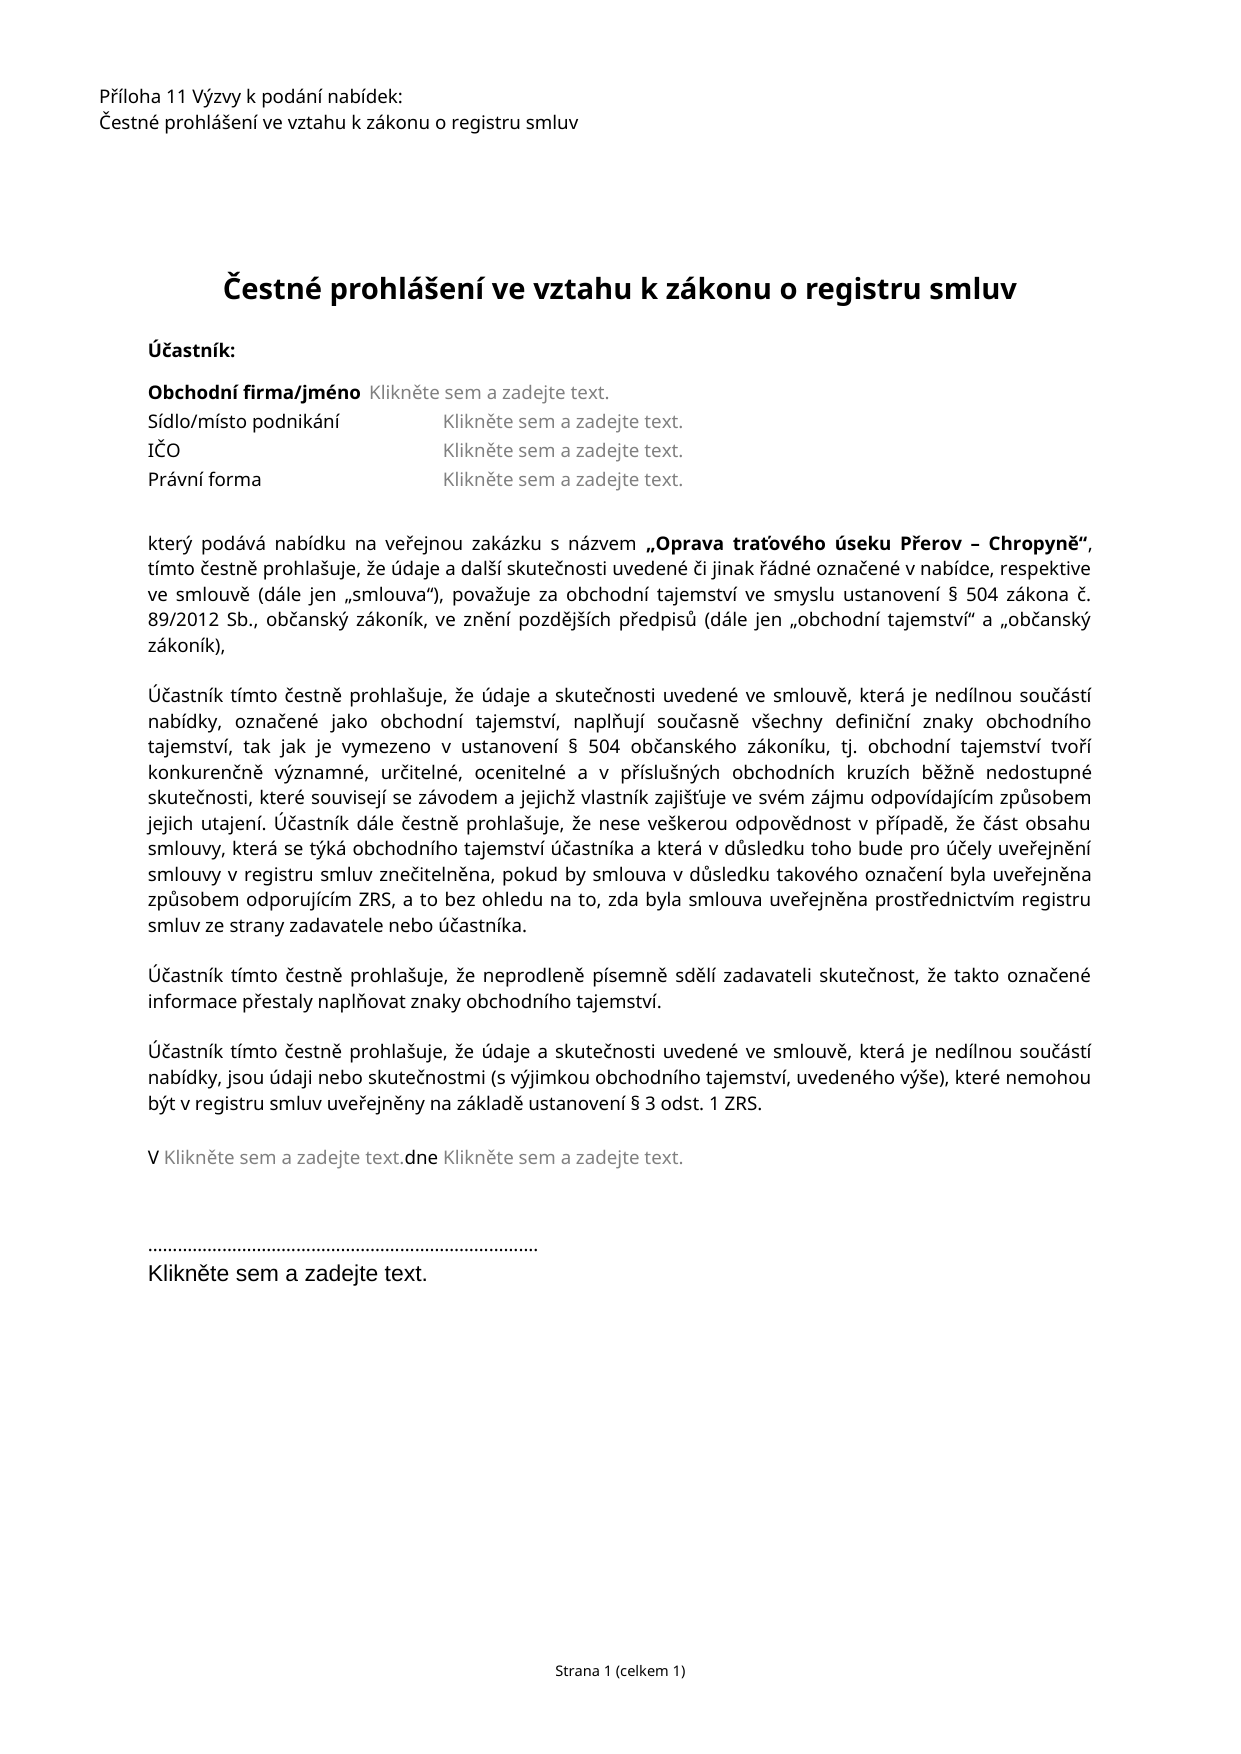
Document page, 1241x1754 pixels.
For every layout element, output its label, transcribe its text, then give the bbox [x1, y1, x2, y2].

title Čestné prohlášení ve vztahu k zákonu o registru smluv [148, 268, 1093, 308]
text Účastník tímto čestně prohlašuje, že údaje a skutečnosti uvedené ve smlouvě, která je nedílnou součástí nabídky, označené jako obchodní tajemství, naplňují současně všechny definiční znaky obchodního tajemství, tak jak je vymezeno v ustanovení § 504 občanského zákoníku, tj. obchodní tajemství tvoří konkurenčně významné, určitelné, ocenitelné a v příslušných obchodních kruzích běžně nedostupné skutečnosti, které souvisejí se závodem a jejichž vlastník zajišťuje ve svém zájmu odpovídajícím způsobem jejich utajení. Účastník dále čestně prohlašuje, že nese veškerou odpovědnost v případě, že část obsahu smlouvy, která se týká obchodního tajemství účastníka a která v důsledku toho bude pro účely uveřejnění smlouvy v registru smluv znečitelněna, pokud by smlouva v důsledku takového označení byla uveřejněna způsobem odporujícím ZRS, a to bez ohledu na to, zda byla smlouva uveřejněna prostřednictvím registru smluv ze strany zadavatele nebo účastníka. [148, 683, 1093, 938]
text Účastník tímto čestně prohlašuje, že neprodleně písemně sdělí zadavateli skutečnost, že takto označené informace přestaly naplňovat znaky obchodního tajemství. [148, 963, 1093, 1014]
text IČO [148, 434, 1093, 463]
text Účastník: [148, 333, 1093, 364]
text Právní forma [148, 463, 1093, 492]
text Účastník tímto čestně prohlašuje, že údaje a skutečnosti uvedené ve smlouvě, která je nedílnou součástí nabídky, jsou údaji nebo skutečnostmi (s výjimkou obchodního tajemství, uvedeného výše), které nemohou být v registru smluv uveřejněny na základě ustanovení § 3 odst. 1 ZRS. [148, 1039, 1093, 1115]
text Sídlo/místo podnikání [148, 405, 1093, 434]
text který podává nabídku na veřejnou zakázku s názvem „Oprava traťového úseku Přerov – Chropyně“, tímto čestně prohlašuje, že údaje a další skutečnosti uvedené či jinak řádné označené v nabídce, respektive ve smlouvě (dále jen „smlouva“), považuje za obchodní tajemství ve smyslu ustanovení § 504 zákona č. 89/2012 Sb., občanský zákoník, ve znění pozdějších předpisů (dále jen „obchodní tajemství“ a „občanský zákoník), [148, 530, 1093, 658]
text Obchodní firma/jméno [148, 376, 1093, 405]
text V dne [148, 1140, 1092, 1169]
text ……………………………………………………………………. [148, 1228, 1092, 1257]
